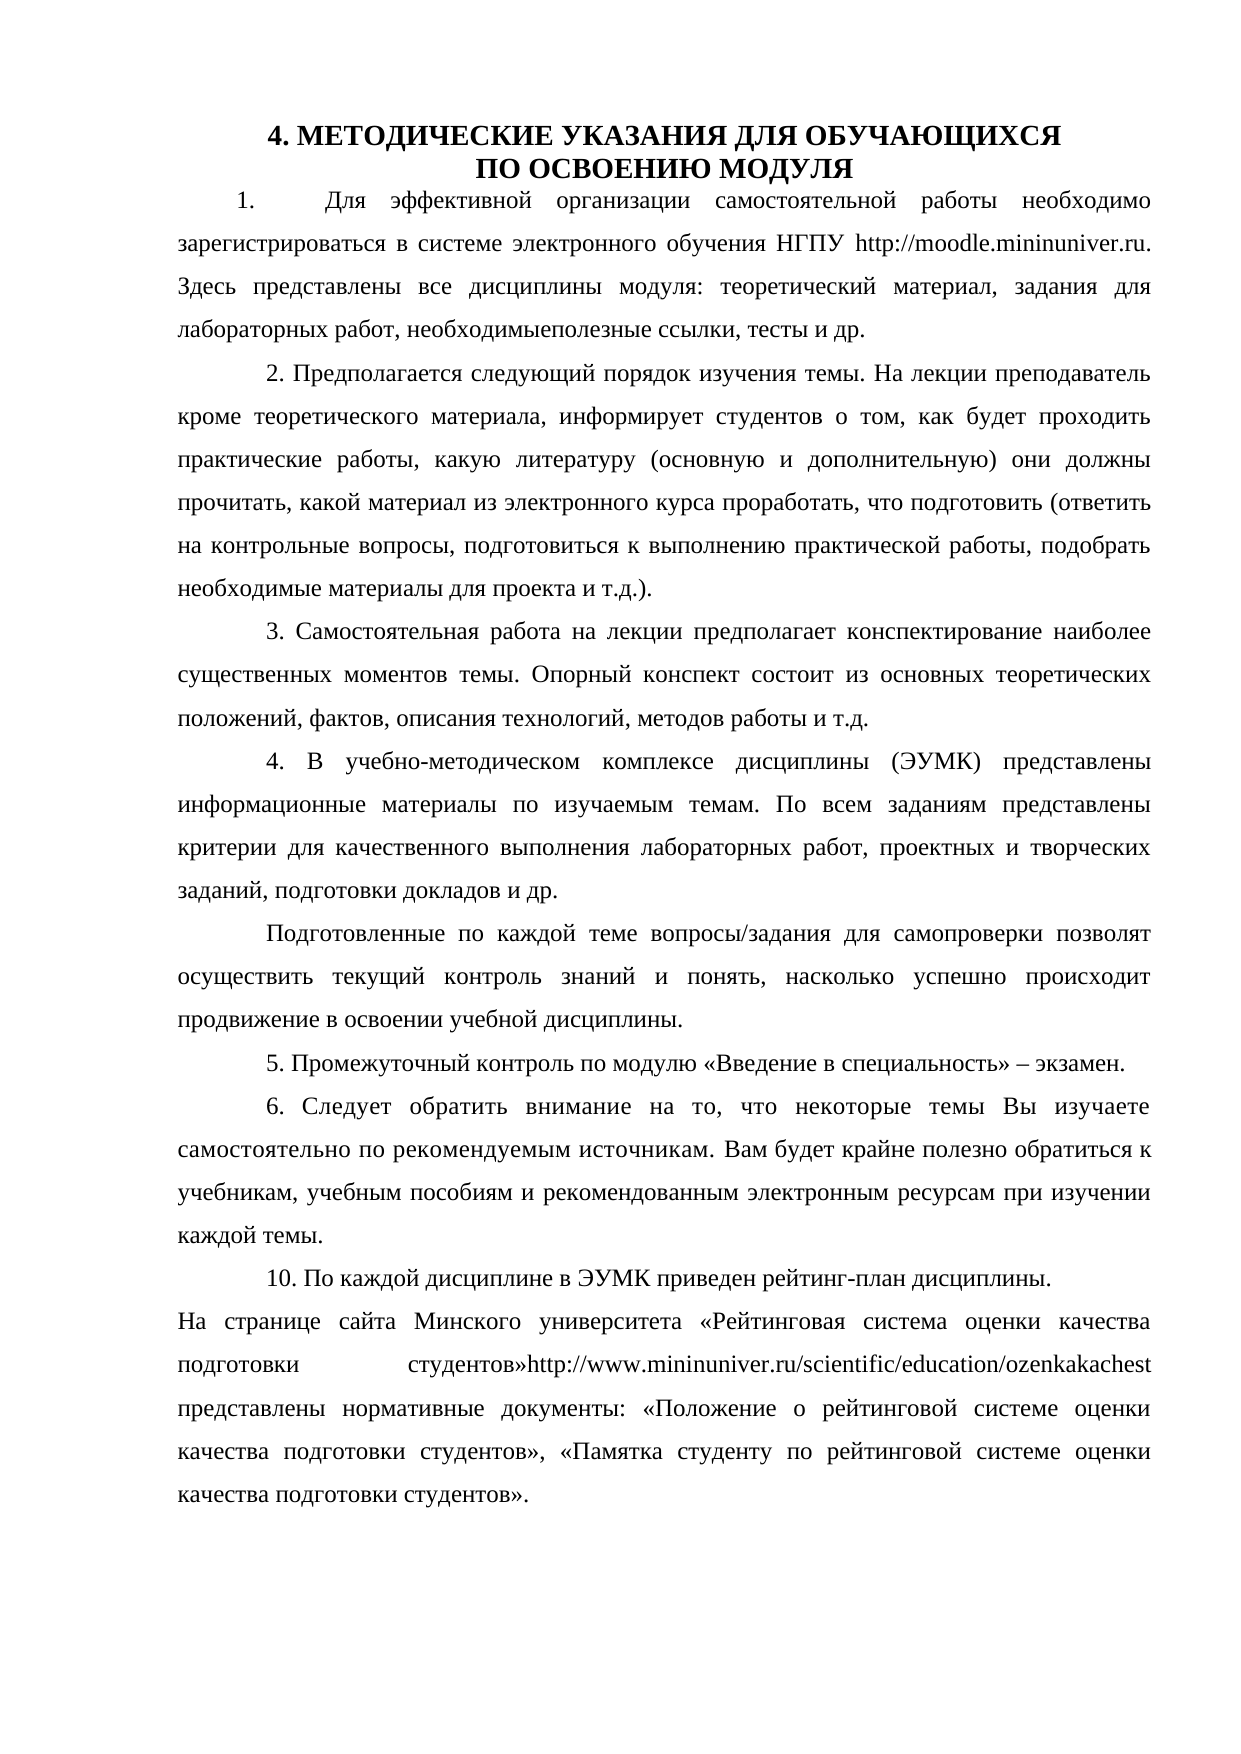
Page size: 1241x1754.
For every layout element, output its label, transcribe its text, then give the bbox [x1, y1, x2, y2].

text На странице сайта Минского университета «Рейтинговая система оценки качества подготовки студентов»http://www.mininuniver.ru/scientific/education/ozenkakachest представлены нормативные документы: «Положение о рейтинговой системе оценки качества подготовки студентов», «Памятка студенту по рейтинговой системе оценки качества подготовки студентов». [177, 1306, 1152, 1508]
text 2. Предполагается следующий порядок изучения темы. На лекции преподаватель кроме теоретического материала, информирует студентов о том, как будет проходить практические работы, какую литературу (основную и дополнительную) они должны прочитать, какой материал из электронного курса проработать, что подготовить (ответить на контрольные вопросы, подготовиться к выполнению практической работы, подобрать необходимые материалы для проекта и т.д.). [177, 358, 1152, 602]
text 6. Следует обратить внимание на то, что некоторые темы Вы изучаете самостоятельно по рекомендуемым источникам. Вам будет крайне полезно обратиться к учебникам, учебным пособиям и рекомендованным электронным ресурсам при изучении каждой темы. [177, 1091, 1152, 1249]
text Подготовленные по каждой теме вопросы/задания для самопроверки позволят осуществить текущий контроль знаний и понять, насколько успешно происходит продвижение в освоении учебной дисциплины. [177, 918, 1152, 1033]
subtitle 4. Методические указания для обучающихся по освоению Модуля [177, 118, 1152, 185]
text 3. Самостоятельная работа на лекции предполагает конспектирование наиболее существенных моментов темы. Опорный конспект состоит из основных теоретических положений, фактов, описания технологий, методов работы и т.д. [177, 616, 1152, 731]
text 4. В учебно-методическом комплексе дисциплины (ЭУМК) представлены информационные материалы по изучаемым темам. По всем заданиям представлены критерии для качественного выполнения лабораторных работ, проектных и творческих заданий, подготовки докладов и др. [177, 746, 1152, 904]
text 5. Промежуточный контроль по модулю «Введение в специальность» – экзамен. [177, 1048, 1152, 1076]
text 10. По каждой дисциплине в ЭУМК приведен рейтинг-план дисциплины. [177, 1263, 1152, 1292]
list Для эффективной организации самостоятельной работы необходимо зарегистрироваться в системе электронного обучения НГПУ http://moodle.mininuniver.ru. Здесь представлены все дисциплины модуля: теоретический материал, задания для лабораторных работ, необходимыеполезные ссылки, тесты и др. [177, 185, 1152, 343]
